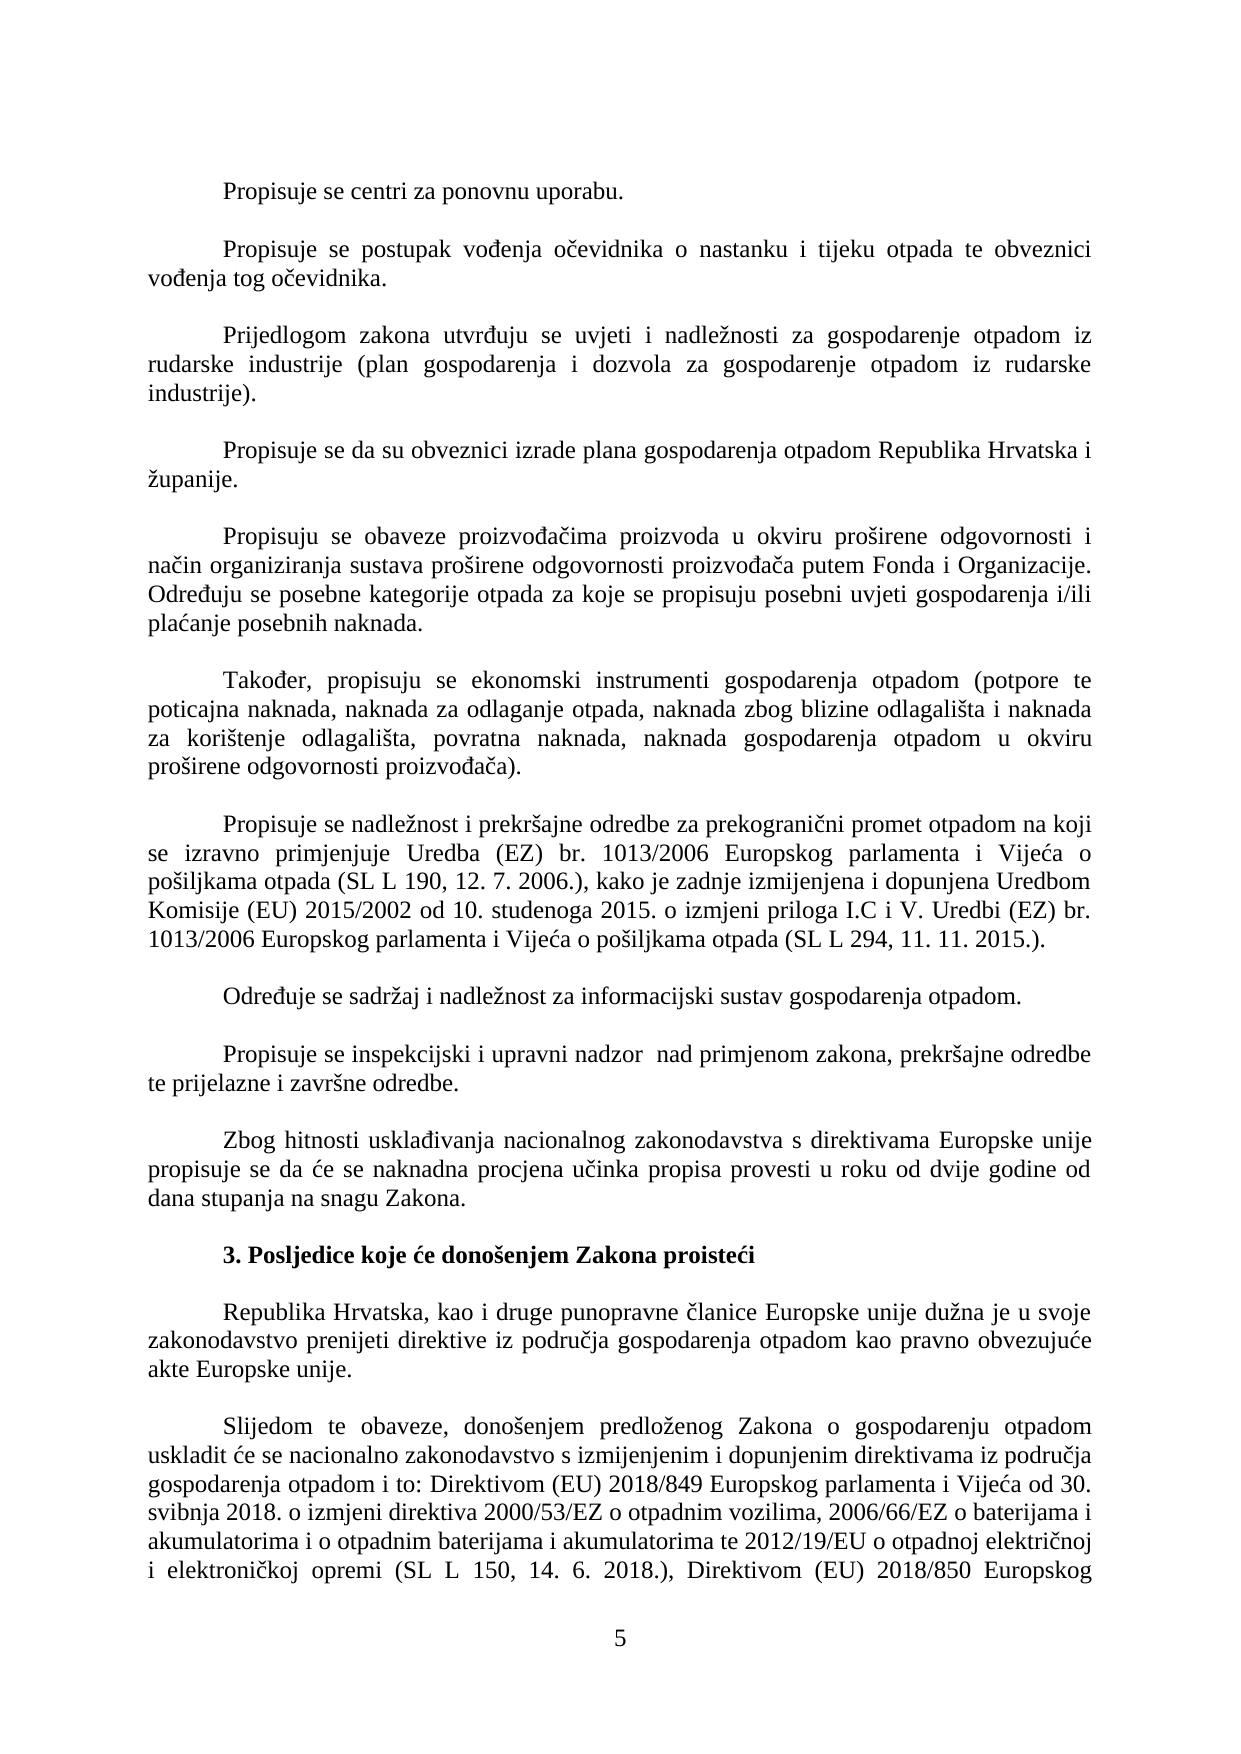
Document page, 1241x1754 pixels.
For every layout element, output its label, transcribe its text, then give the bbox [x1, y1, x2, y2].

text Propisuje se da su obveznici izrade plana gospodarenja otpadom Republika Hrvatska i županije. [148, 435, 1093, 493]
text Propisuje se inspekcijski i upravni nadzor nad primjenom zakona, prekršajne odredbe te prijelazne i završne odredbe. [148, 1039, 1093, 1096]
text Propisuju se obaveze proizvođačima proizvoda u okviru proširene odgovornosti i način organiziranja sustava proširene odgovornosti proizvođača putem Fonda i Organizacije. Određuju se posebne kategorije otpada za koje se propisuju posebni uvjeti gospodarenja i/ili plaćanje posebnih naknada. [148, 521, 1093, 636]
text Propisuje se postupak vođenja očevidnika o nastanku i tijeku otpada te obveznici vođenja tog očevidnika. [148, 234, 1093, 291]
text Prijedlogom zakona utvrđuju se uvjeti i nadležnosti za gospodarenje otpadom iz rudarske industrije (plan gospodarenja i dozvola za gospodarenje otpadom iz rudarske industrije). [148, 320, 1093, 406]
text Određuje se sadržaj i nadležnost za informacijski sustav gospodarenja otpadom. [148, 981, 1093, 1010]
text Propisuje se nadležnost i prekršajne odredbe za prekogranični promet otpadom na koji se izravno primjenjuje Uredba (EZ) br. 1013/2006 Europskog parlamenta i Vijeća o pošiljkama otpada (SL L 190, 12. 7. 2006.), kako je zadnje izmijenjena i dopunjena Uredbom Komisije (EU) 2015/2002 оd 10. studenoga 2015. o izmjeni priloga I.C i V. Uredbi (EZ) br. 1013/2006 Europskog parlamenta i Vijeća o pošiljkama otpada (SL L 294, 11. 11. 2015.). [148, 809, 1093, 953]
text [148, 1411, 1093, 1584]
text Također, propisuju se ekonomski instrumenti gospodarenja otpadom (potpore te poticajna naknada, naknada za odlaganje otpada, naknada zbog blizine odlagališta i naknada za korištenje odlagališta, povratna naknada, naknada gospodarenja otpadom u okviru proširene odgovornosti proizvođača). [148, 665, 1093, 780]
text Propisuje se centri za ponovnu uporabu. [148, 176, 1093, 205]
text 3. Posljedice koje će donošenjem Zakona proisteći [148, 1240, 1093, 1269]
text Zbog hitnosti usklađivanja nacionalnog zakonodavstva s direktivama Europske unije propisuje se da će se naknadna procjena učinka propisa provesti u roku od dvije godine od dana stupanja na snagu Zakona. [148, 1125, 1093, 1211]
text Republika Hrvatska, kao i druge punopravne članice Europske unije dužna je u svoje zakonodavstvo prenijeti direktive iz područja gospodarenja otpadom kao pravno obvezujuće akte Europske unije. [148, 1297, 1093, 1383]
